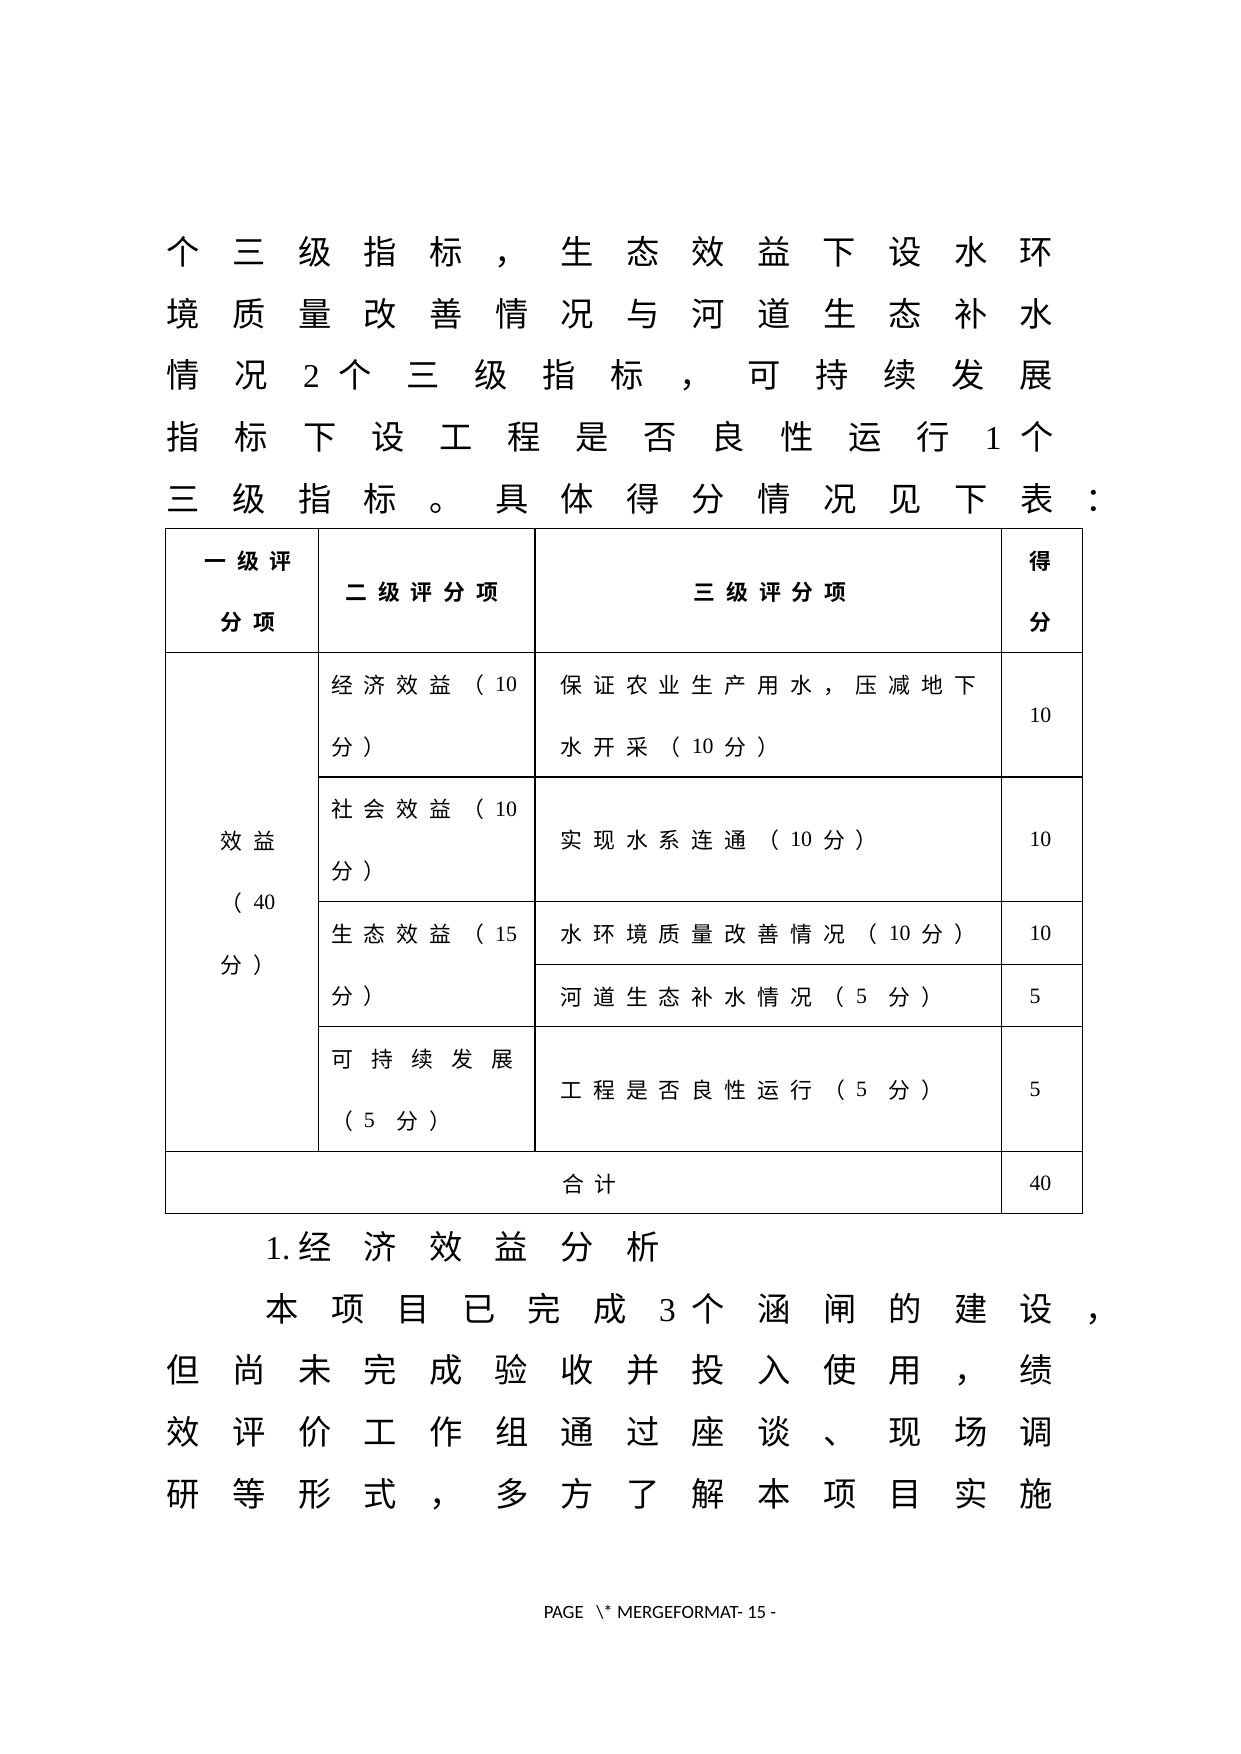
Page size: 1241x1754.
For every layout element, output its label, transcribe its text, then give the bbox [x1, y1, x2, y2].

table_cell 10 [1002, 778, 1082, 901]
table_cell 社会效益（10分） [319, 778, 534, 901]
table_cell 水环境质量改善情况（10分） [536, 902, 1001, 963]
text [167, 1276, 1085, 1523]
table_cell 保证农业生产用水，压减地下水开采（10分） [536, 653, 1001, 776]
table_cell 实现水系连通（10分） [536, 778, 1001, 901]
table_cell 合计 [166, 1152, 1001, 1213]
table_header 一级评分项 [166, 529, 318, 652]
text 1.经济效益分析 [167, 1214, 1085, 1276]
table_cell 5 [1002, 965, 1082, 1026]
table_cell 经济效益（10分） [319, 653, 534, 776]
table_cell 河道生态补水情况（5分） [536, 965, 1001, 1026]
table_cell 10 [1002, 653, 1082, 776]
table_cell 工程是否良性运行（5分） [536, 1027, 1001, 1151]
table_header 三级评分项 [536, 529, 1001, 652]
table_header 二级评分项 [319, 529, 534, 652]
table_header 得分 [1002, 529, 1082, 652]
table_cell 10 [1002, 902, 1082, 963]
table_cell 可持续发展（5分） [319, 1027, 534, 1151]
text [167, 219, 1085, 528]
table_cell 5 [1002, 1027, 1082, 1151]
table_cell 40 [1002, 1152, 1082, 1213]
table_cell 生态效益（15分） [319, 902, 534, 1026]
table_cell 效益（40分） [166, 653, 318, 1151]
